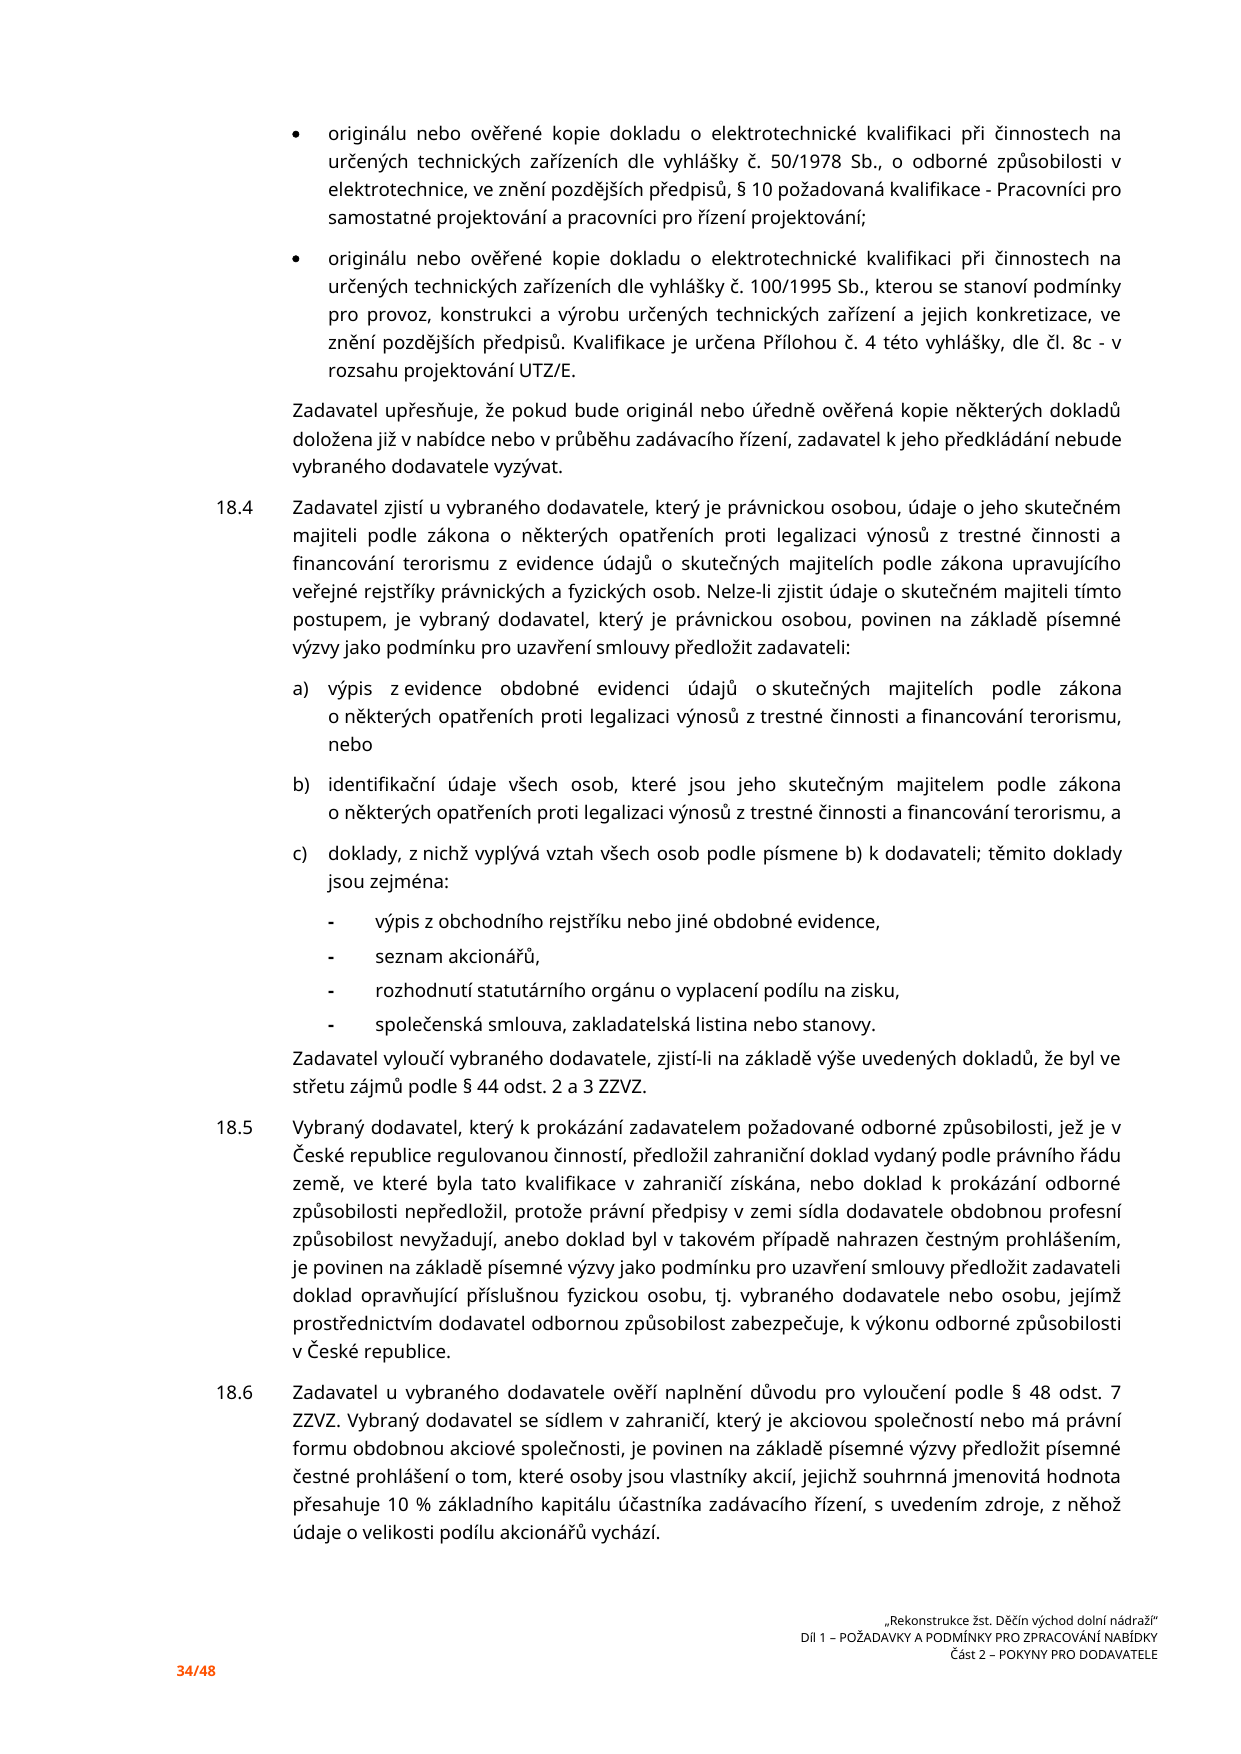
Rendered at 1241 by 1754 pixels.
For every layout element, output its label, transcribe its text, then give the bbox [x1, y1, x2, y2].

list výpis z evidence obdobné evidenci údajů o skutečných majitelích podle zákona o některých opatřeních proti legalizaci výnosů z trestné činnosti a financování terorismu, nebo [292, 675, 1122, 757]
text seznam akcionářů, [328, 943, 1122, 968]
text identifikační údaje všech osob, které jsou jeho skutečným majitelem podle zákona o některých opatřeních proti legalizaci výnosů z trestné činnosti a financování terorismu, a [292, 772, 1122, 825]
text Zadavatel upřesňuje, že pokud bude originál nebo úředně ověřená kopie některých dokladů doložena již v nabídce nebo v průběhu zadávacího řízení, zadavatel k jeho předkládání nebude vybraného dodavatele vyzývat. [292, 398, 1122, 479]
text originálu nebo ověřené kopie dokladu o elektrotechnické kvalifikaci při činnostech na určených technických zařízeních dle vyhlášky č. 50/1978 Sb., o odborné způsobilosti v elektrotechnice, ve znění pozdějších předpisů, § 10 požadovaná kvalifikace - Pracovníci pro samostatné projektování a pracovníci pro řízení projektování; [292, 121, 1122, 230]
text Zadavatel vyloučí vybraného dodavatele, zjistí-li na základě výše uvedených dokladů, že byl ve střetu zájmů podle § 44 odst. 2 a 3 ZZVZ. [292, 1046, 1122, 1099]
text Vybraný dodavatel, který k prokázání zadavatelem požadované odborné způsobilosti, jež je v České republice regulovanou činností, předložil zahraniční doklad vydaný podle právního řádu země, ve které byla tato kvalifikace v zahraničí získána, nebo doklad k prokázání odborné způsobilosti nepředložil, protože právní předpisy v zemi sídla dodavatele obdobnou profesní způsobilost nevyžadují, anebo doklad byl v takovém případě nahrazen čestným prohlášením, je povinen na základě písemné výzvy jako podmínku pro uzavření smlouvy předložit zadavateli doklad opravňující příslušnou fyzickou osobu, tj. vybraného dodavatele nebo osobu, jejímž prostřednictvím dodavatel odbornou způsobilost zabezpečuje, k výkonu odborné způsobilosti v České republice. [216, 1114, 1122, 1364]
text rozhodnutí statutárního orgánu o vyplacení podílu na zisku, [328, 977, 1122, 1003]
text doklady, z nichž vyplývá vztah všech osob podle písmene b) k dodavateli; těmito doklady jsou zejména: [292, 840, 1122, 894]
text společenská smlouva, zakladatelská listina nebo stanovy. [328, 1011, 1122, 1037]
text Zadavatel zjistí u vybraného dodavatele, který je právnickou osobou, údaje o jeho skutečném majiteli podle zákona o některých opatřeních proti legalizaci výnosů z trestné činnosti a financování terorismu z evidence údajů o skutečných majitelích podle zákona upravujícího veřejné rejstříky právnických a fyzických osob. Nelze-li zjistit údaje o skutečném majiteli tímto postupem, je vybraný dodavatel, který je právnickou osobou, povinen na základě písemné výzvy jako podmínku pro uzavření smlouvy předložit zadavateli: [216, 494, 1122, 660]
text výpis z obchodního rejstříku nebo jiné obdobné evidence, [328, 909, 1122, 934]
text originálu nebo ověřené kopie dokladu o elektrotechnické kvalifikaci při činnostech na určených technických zařízeních dle vyhlášky č. 100/1995 Sb., kterou se stanoví podmínky pro provoz, konstrukci a výrobu určených technických zařízení a jejich konkretizace, ve znění pozdějších předpisů. Kvalifikace je určena Přílohou č. 4 této vyhlášky, dle čl. 8c - v rozsahu projektování UTZ/E. [292, 245, 1122, 383]
text Zadavatel u vybraného dodavatele ověří naplnění důvodu pro vyloučení podle § 48 odst. 7 ZZVZ. Vybraný dodavatel se sídlem v zahraničí, který je akciovou společností nebo má právní formu obdobnou akciové společnosti, je povinen na základě písemné výzvy předložit písemné čestné prohlášení o tom, které osoby jsou vlastníky akcií, jejichž souhrnná jmenovitá hodnota přesahuje 10 % základního kapitálu účastníka zadávacího řízení, s uvedením zdroje, z něhož údaje o velikosti podílu akcionářů vychází. [216, 1379, 1122, 1544]
